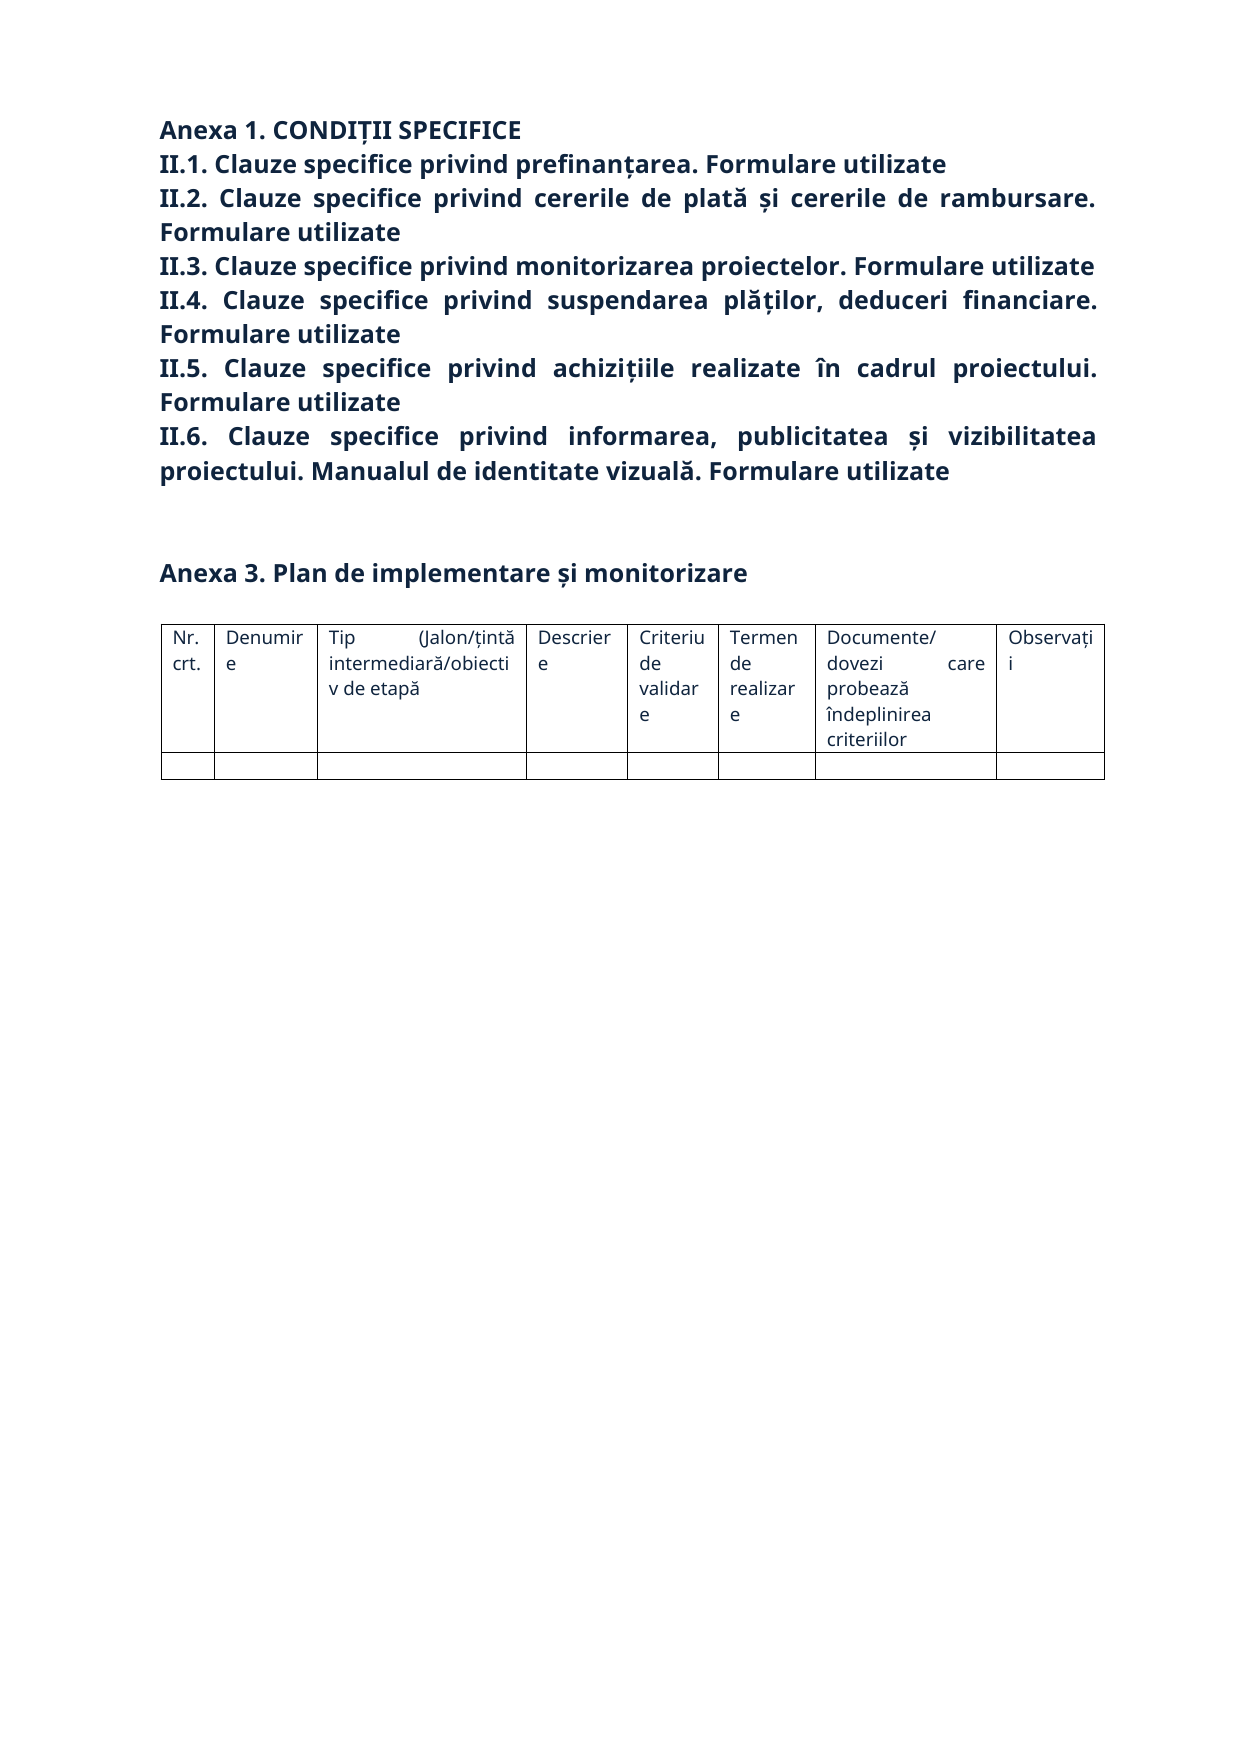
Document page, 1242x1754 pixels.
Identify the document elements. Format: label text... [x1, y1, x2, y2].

table_header Criteriu de validare [628, 625, 718, 752]
text II.4. Clauze specifice privind suspendarea plăților, deduceri financiare. Formulare utilizate [159, 283, 1098, 351]
table_cell [816, 753, 996, 779]
table_header Documente/dovezi care probează îndeplinirea criteriilor [816, 625, 996, 752]
table_header Nr. crt. [162, 625, 214, 752]
text II.3. Clauze specifice privind monitorizarea proiectelor. Formulare utilizate [159, 249, 1098, 283]
table_cell [318, 753, 526, 779]
table_header Denumire [215, 625, 317, 752]
table_header Termen de realizare [719, 625, 815, 752]
text Anexa 3. Plan de implementare și monitorizare [159, 555, 1098, 589]
text II.5. Clauze specifice privind achizițiile realizate în cadrul proiectului. Formulare utilizate [159, 351, 1098, 419]
table_cell [628, 753, 718, 779]
text Anexa 1. CONDIȚII SPECIFICE [159, 112, 1098, 147]
table_header Tip (Jalon/țintă intermediară/obiectiv de etapă [318, 625, 526, 752]
table_cell [527, 753, 627, 779]
text II.1. Clauze specifice privind prefinanțarea. Formulare utilizate [159, 147, 1098, 181]
text II.6. Clauze specifice privind informarea, publicitatea și vizibilitatea proiectului. Manualul de identitate vizuală. Formulare utilizate [159, 419, 1098, 487]
table_cell [162, 753, 214, 779]
table_header Descriere [527, 625, 627, 752]
table_header Observații [997, 625, 1104, 752]
table_cell [719, 753, 815, 779]
table_cell [997, 753, 1104, 779]
table_cell [215, 753, 317, 779]
text II.2. Clauze specifice privind cererile de plată și cererile de rambursare. Formulare utilizate [159, 181, 1098, 249]
